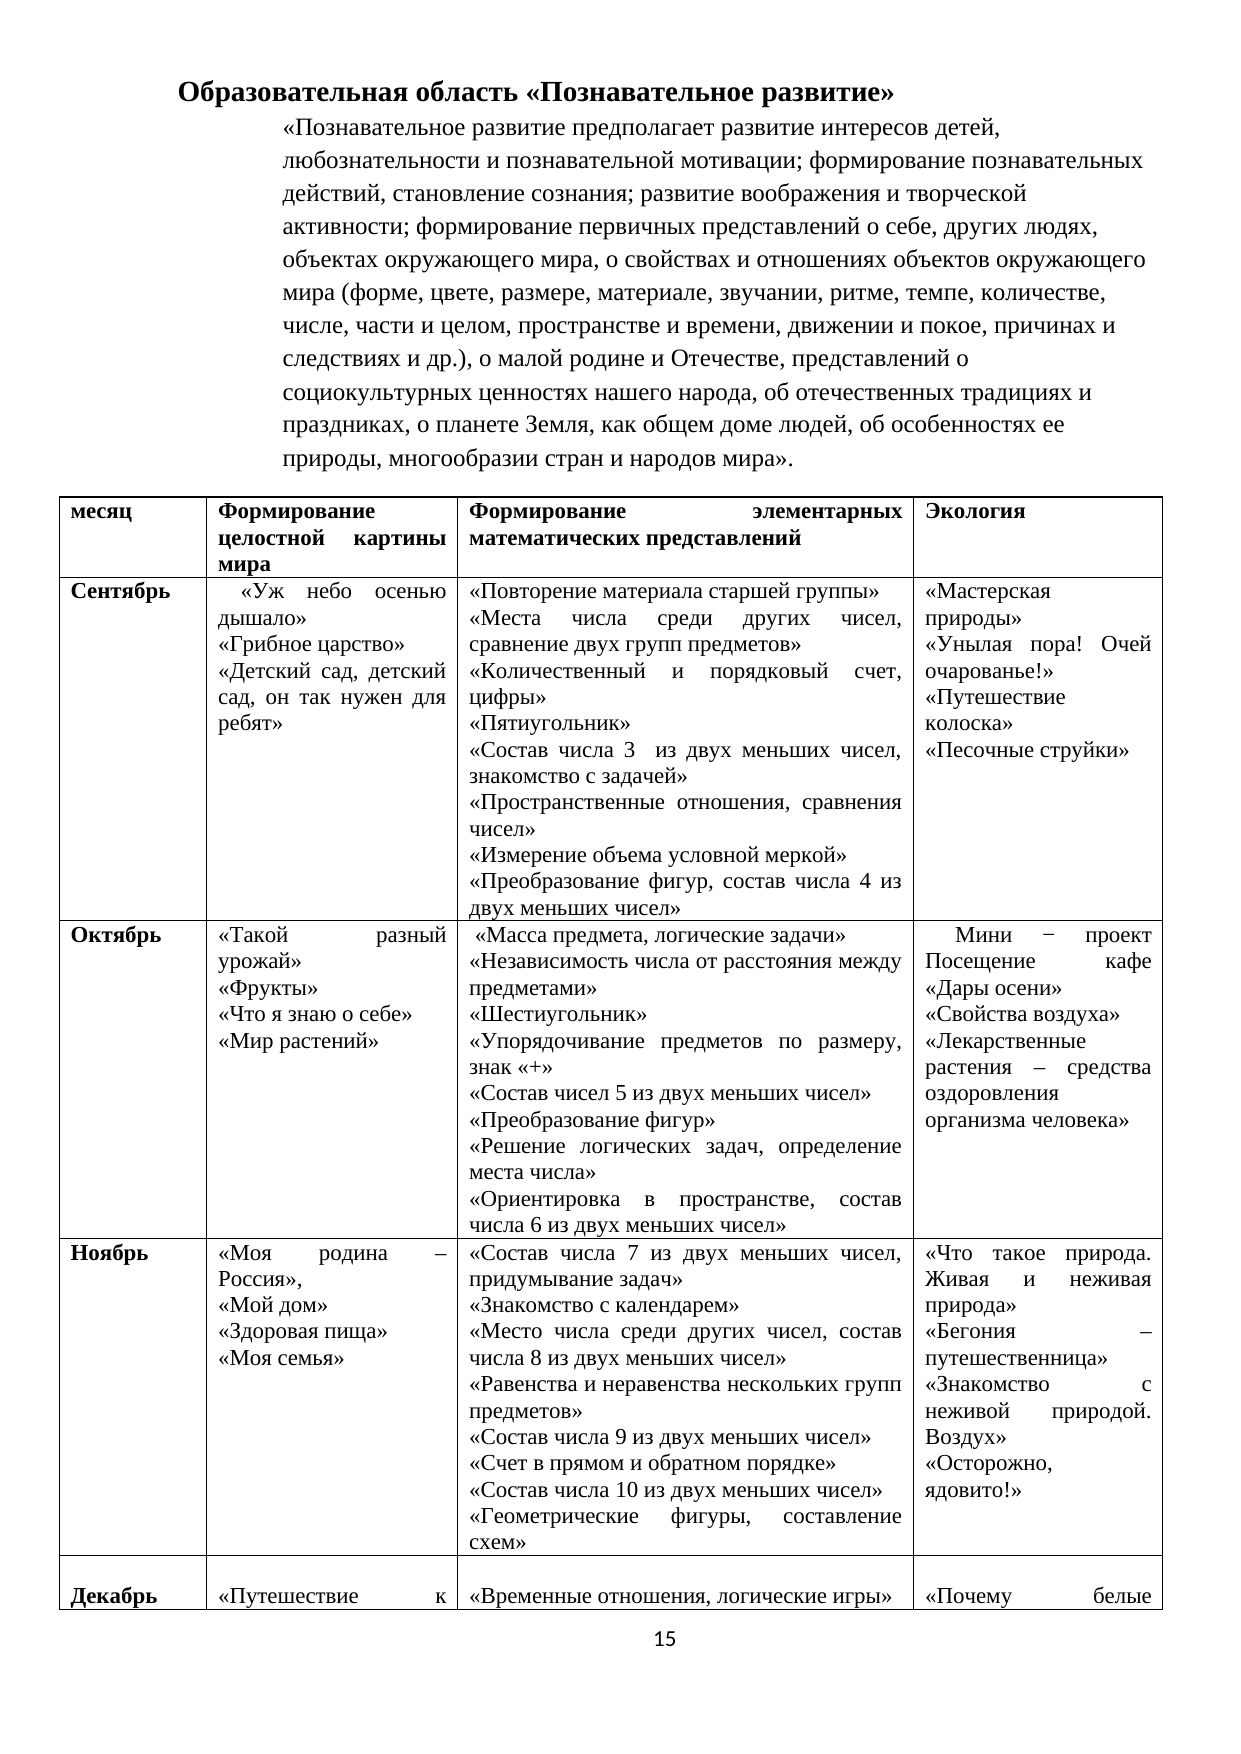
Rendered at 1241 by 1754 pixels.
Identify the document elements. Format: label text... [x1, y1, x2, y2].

table_cell Ноябрь [60, 1239, 206, 1555]
table_cell «Масса предмета, логические задачи» «Независимость числа от расстояния между предметами» «Шестиугольник» «Упорядочивание предметов по размеру, знак «+» «Состав чисел 5 из двух меньших чисел» «Преобразование фигур» «Решение логических задач, определение места числа» «Ориентировка в пространстве, состав числа 6 из двух меньших чисел» [458, 921, 913, 1237]
table_cell «Такой разный урожай» «Фрукты» «Что я знаю о себе» «Мир растений» [207, 921, 457, 1237]
table_cell «Что такое природа. Живая и неживая природа» «Бегония – путешественница» «Знакомство с неживой природой. Воздух» «Осторожно, ядовито!» [914, 1239, 1162, 1555]
list Образовательная область «Познавательное развитие» [177, 74, 1152, 107]
table_cell Октябрь [60, 921, 206, 1237]
table_header Формирование элементарных математических представлений [458, 498, 913, 577]
table_header Формирование целостной картины мира [207, 498, 457, 577]
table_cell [458, 1556, 913, 1608]
table_cell Декабрь [60, 1556, 206, 1608]
table_cell «Повторение материала старшей группы» «Места числа среди других чисел, сравнение двух групп предметов» «Количественный и порядковый счет, цифры» «Пятиугольник» «Состав числа 3 из двух меньших чисел, знакомство с задачей» «Пространственные отношения, сравнения чисел» «Измерение объема условной меркой» «Преобразование фигур, состав числа 4 из двух меньших чисел» [458, 578, 913, 920]
table_cell «Моя родина – Россия», «Мой дом» «Здоровая пища» «Моя семья» [207, 1239, 457, 1555]
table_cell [207, 1556, 457, 1608]
table_header месяц [60, 498, 206, 577]
table_cell «Состав числа 7 из двух меньших чисел, придумывание задач» «Знакомство с календарем» «Место числа среди других чисел, состав числа 8 из двух меньших чисел» «Равенства и неравенства нескольких групп предметов» «Состав числа 9 из двух меньших чисел» «Счет в прямом и обратном порядке» «Состав числа 10 из двух меньших чисел» «Геометрические фигуры, составление схем» [458, 1239, 913, 1555]
list «Познавательное развитие предполагает развитие интересов детей, любознательности и познавательной мотивации; формирование познавательных действий, становление сознания; развитие воображения и творческой активности; формирование первичных представлений о себе, других людях, объектах окружающего мира, о свойствах и отношениях объектов окружающего мира (форме, цвете, размере, материале, звучании, ритме, темпе, количестве, числе, части и целом, пространстве и времени, движении и покое, причинах и следствиях и др.), о малой родине и Отечестве, представлений о социокультурных ценностях нашего народа, об отечественных традициях и праздниках, о планете Земля, как общем доме людей, об особенностях ее природы, многообразии стран и народов мира». [282, 112, 1152, 471]
table_cell Сентябрь [60, 578, 206, 920]
table_cell Мини − проект Посещение кафе «Дары осени» «Свойства воздуха» «Лекарственные растения – средства оздоровления организма человека» [914, 921, 1162, 1237]
table_header Экология [914, 498, 1162, 577]
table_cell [914, 1556, 1162, 1608]
table_cell «Мастерская природы» «Унылая пора! Очей очарованье!» «Путешествие колоска» «Песочные струйки» [914, 578, 1162, 920]
table_cell «Уж небо осенью дышало» «Грибное царство» «Детский сад, детский сад, он так нужен для ребят» [207, 578, 457, 920]
